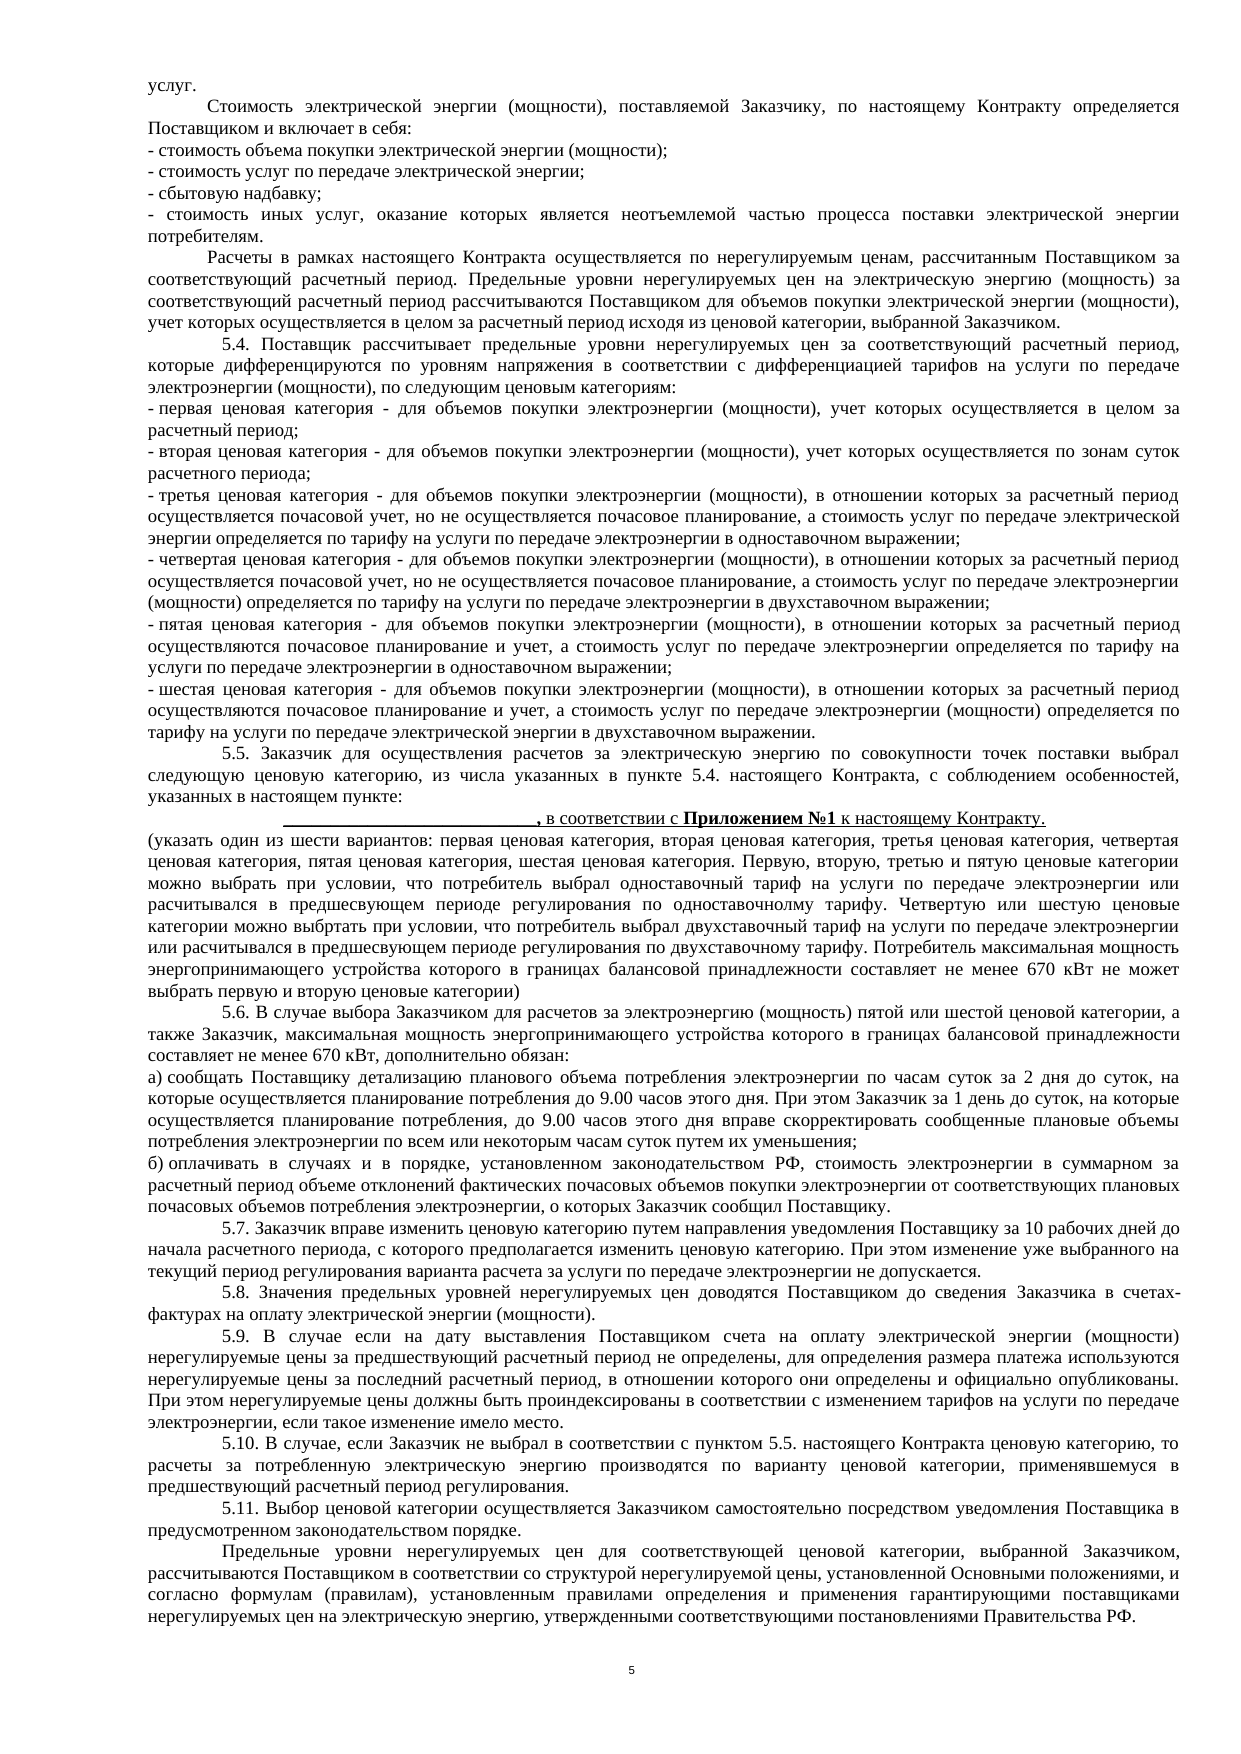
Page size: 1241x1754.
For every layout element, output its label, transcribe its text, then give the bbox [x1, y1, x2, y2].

text 5.9. В случае если на дату выставления Поставщиком счета на оплату электрической энергии (мощности) нерегулируемые цены за предшествующий расчетный период не определены, для определения размера платежа используются нерегулируемые цены за последний расчетный период, в отношении которого они определены и официально опубликованы. При этом нерегулируемые цены должны быть проиндексированы в соответствии с изменением тарифов на услуги по передаче электроэнергии, если такое изменение имело место. [148, 1324, 1181, 1432]
text 5.4. Поставщик рассчитывает предельные уровни нерегулируемых цен за соответствующий расчетный период, которые дифференцируются по уровням напряжения в соответствии с дифференциацией тарифов на услуги по передаче электроэнергии (мощности), по следующим ценовым категориям: [148, 333, 1181, 397]
text 5.8. Значения предельных уровней нерегулируемых цен доводятся Поставщиком до сведения Заказчика в счетах-фактурах на оплату электрической энергии (мощности). [148, 1281, 1181, 1324]
title - стоимость объема покупки электрической энергии (мощности); [148, 138, 1181, 160]
text 5.11. Выбор ценовой категории осуществляется Заказчиком самостоятельно посредством уведомления Поставщика в предусмотренном законодательством порядке. [148, 1497, 1181, 1540]
text - шестая ценовая категория - для объемов покупки электроэнергии (мощности), в отношении которых за расчетный период осуществляются почасовое планирование и учет, а стоимость услуг по передаче электроэнергии (мощности) определяется по тарифу на услуги по передаче электрической энергии в двухставочном выражении. [148, 678, 1181, 742]
title Предельные уровни нерегулируемых цен для соответствующей ценовой категории, выбранной Заказчиком, рассчитываются Поставщиком в соответствии со структурой нерегулируемой цены, установленной Основными положениями, и согласно формулам (правилам), установленным правилами определения и применения гарантирующими поставщиками нерегулируемых цен на электрическую энергию, утвержденными соответствующими постановлениями Правительства РФ. [148, 1540, 1181, 1626]
text (указать один из шести вариантов: первая ценовая категория, вторая ценовая категория, третья ценовая категория, четвертая ценовая категория, пятая ценовая категория, шестая ценовая категория. Первую, вторую, третью и пятую ценовые категории можно выбрать при условии, что потребитель выбрал одноставочный тариф на услуги по передаче электроэнергии или расчитывался в предшесвующем периоде регулирования по одноставочнолму тарифу. Четвертую или шестую ценовые категории можно выбртать при условии, что потребитель выбрал двухставочный тариф на услуги по передаче электроэнергии или расчитывался в предшесвующем периоде регулирования по двухставочному тарифу. Потребитель максимальная мощность энергопринимающего устройства которого в границах балансовой принадлежности составляет не менее 670 кВт не может выбрать первую и вторую ценовые категории) [148, 828, 1181, 1001]
title Расчеты в рамках настоящего Контракта осуществляется по нерегулируемым ценам, рассчитанным Поставщиком за соответствующий расчетный период. Предельные уровни нерегулируемых цен на электрическую энергию (мощность) за соответствующий расчетный период рассчитываются Поставщиком для объемов покупки электрической энергии (мощности), учет которых осуществляется в целом за расчетный период исходя из ценовой категории, выбранной Заказчиком. [148, 246, 1181, 333]
text б) оплачивать в случаях и в порядке, установленном законодательством РФ, стоимость электроэнергии в суммарном за расчетный период объеме отклонений фактических почасовых объемов покупки электроэнергии от соответствующих плановых почасовых объемов потребления электроэнергии, о которых Заказчик сообщил Поставщику. [148, 1152, 1181, 1217]
text - третья ценовая категория - для объемов покупки электроэнергии (мощности), в отношении которых за расчетный период осуществляется почасовой учет, но не осуществляется почасовое планирование, а стоимость услуг по передаче электрической энергии определяется по тарифу на услуги по передаче электроэнергии в одноставочном выражении; [148, 483, 1181, 548]
text а) сообщать Поставщику детализацию планового объема потребления электроэнергии по часам суток за 2 дня до суток, на которые осуществляется планирование потребления до 9.00 часов этого дня. При этом Заказчик за 1 день до суток, на которые осуществляется планирование потребления, до 9.00 часов этого дня вправе скорректировать сообщенные плановые объемы потребления электроэнергии по всем или некоторым часам суток путем их уменьшения; [148, 1066, 1181, 1152]
title - стоимость иных услуг, оказание которых является неотъемлемой частью процесса поставки электрической энергии потребителям. [148, 203, 1181, 246]
text 5.7. Заказчик вправе изменить ценовую категорию путем направления уведомления Поставщику за 10 рабочих дней до начала расчетного периода, с которого предполагается изменить ценовую категорию. При этом изменение уже выбранного на текущий период регулирования варианта расчета за услуги по передаче электроэнергии не допускается. [148, 1217, 1181, 1281]
text 5.10. В случае, если Заказчик не выбрал в соответствии с пунктом 5.5. настоящего Контракта ценовую категорию, то расчеты за потребленную электрическую энергию производятся по варианту ценовой категории, применявшемуся в предшествующий расчетный период регулирования. [148, 1432, 1181, 1497]
text - пятая ценовая категория - для объемов покупки электроэнергии (мощности), в отношении которых за расчетный период осуществляются почасовое планирование и учет, а стоимость услуг по передаче электроэнергии определяется по тарифу на услуги по передаче электроэнергии в одноставочном выражении; [148, 613, 1181, 678]
title - сбытовую надбавку; [148, 182, 1181, 203]
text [148, 74, 1181, 95]
text - вторая ценовая категория - для объемов покупки электроэнергии (мощности), учет которых осуществляется по зонам суток расчетного периода; [148, 440, 1181, 483]
title - стоимость услуг по передаче электрической энергии; [148, 160, 1181, 182]
title Стоимость электрической энергии (мощности), поставляемой Заказчику, по настоящему Контракту определяется Поставщиком и включает в себя: [148, 95, 1181, 138]
text - четвертая ценовая категория - для объемов покупки электроэнергии (мощности), в отношении которых за расчетный период осуществляется почасовой учет, но не осуществляется почасовое планирование, а стоимость услуг по передаче электроэнергии (мощности) определяется по тарифу на услуги по передаче электроэнергии в двухставочном выражении; [148, 548, 1181, 613]
text 5.5. Заказчик для осуществления расчетов за электрическую энергию по совокупности точек поставки выбрал следующую ценовую категорию, из числа указанных в пункте 5.4. настоящего Контракта, с соблюдением особенностей, указанных в настоящем пункте: [148, 742, 1181, 807]
text 5.6. В случае выбора Заказчиком для расчетов за электроэнергию (мощность) пятой или шестой ценовой категории, а также Заказчик, максимальная мощность энергопринимающего устройства которого в границах балансовой принадлежности составляет не менее 670 кВт, дополнительно обязан: [148, 1001, 1181, 1066]
text ___________________________, в соответствии с Приложением №1 к настоящему Контракту. [148, 807, 1181, 828]
text - первая ценовая категория - для объемов покупки электроэнергии (мощности), учет которых осуществляется в целом за расчетный период; [148, 397, 1181, 440]
